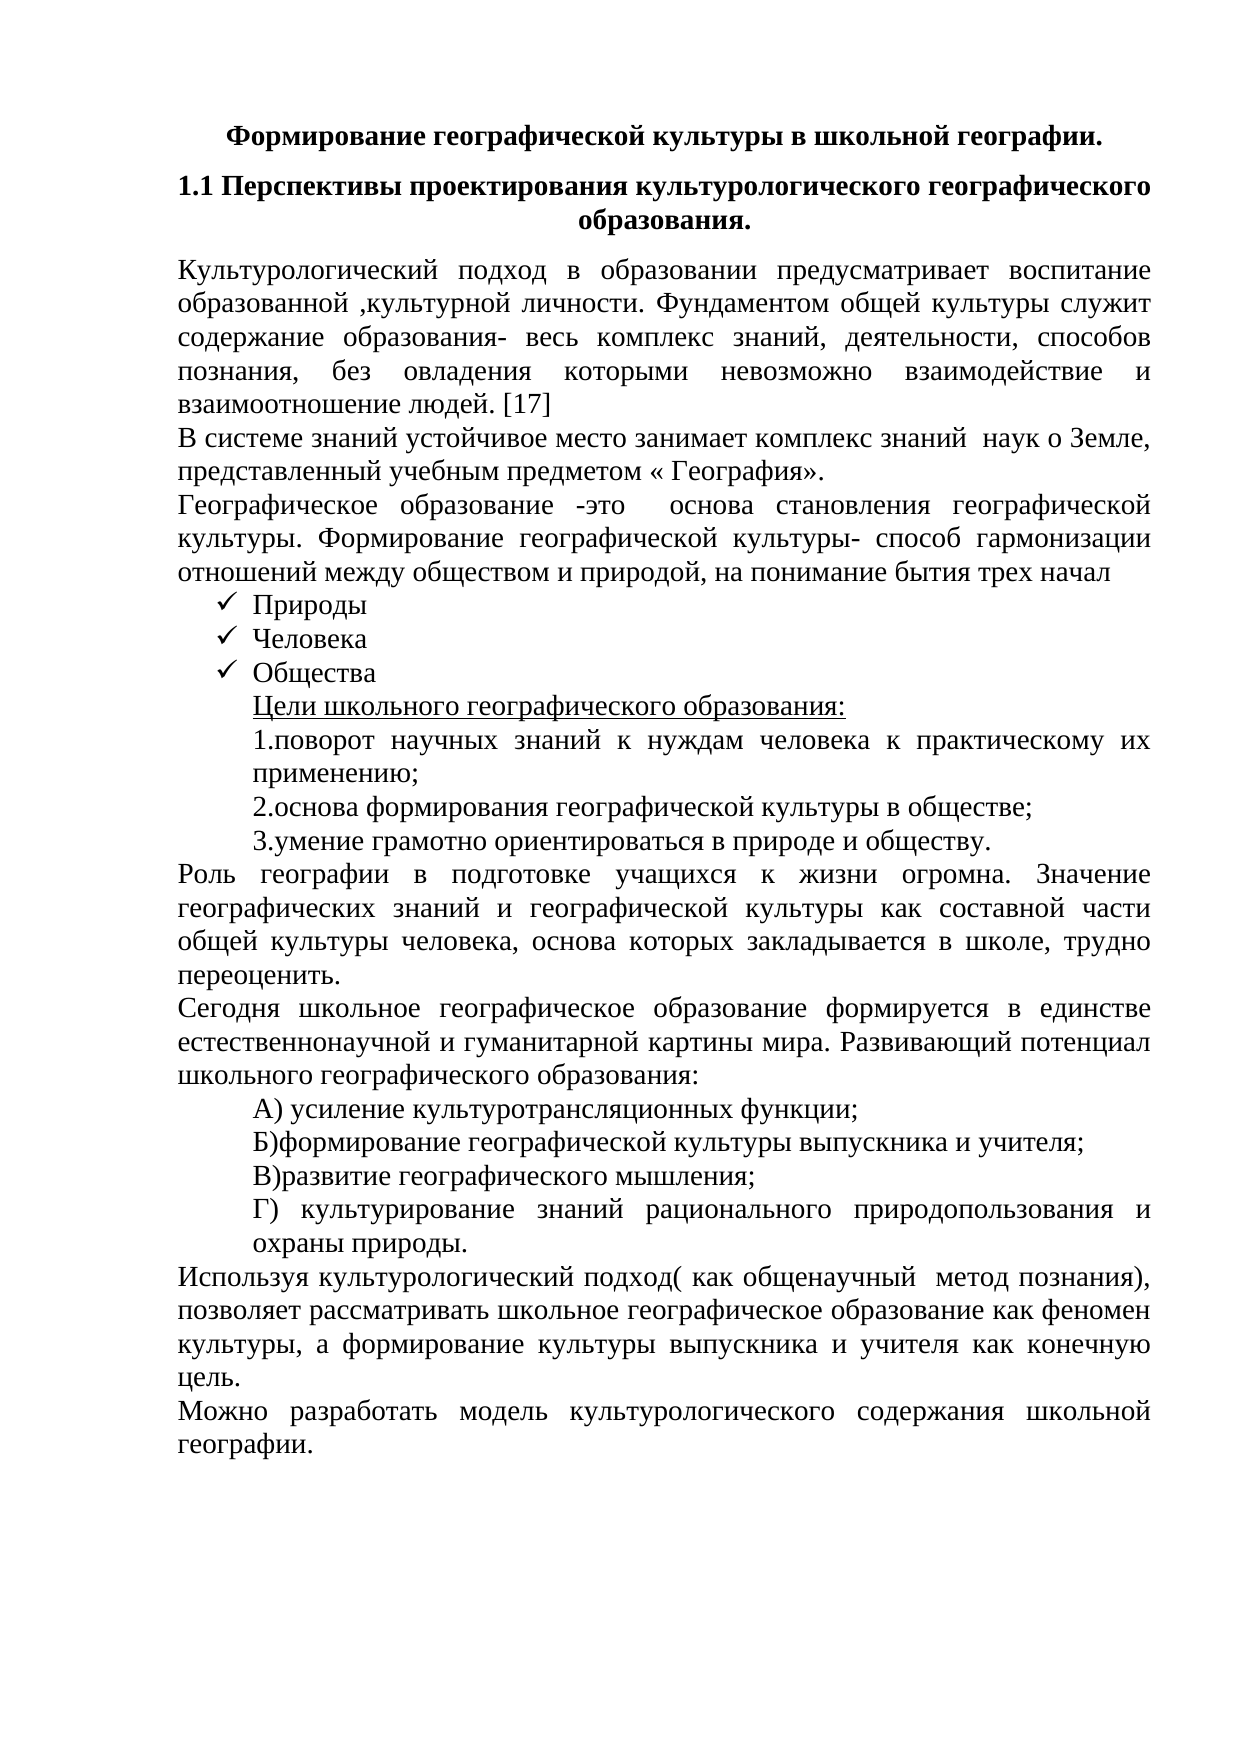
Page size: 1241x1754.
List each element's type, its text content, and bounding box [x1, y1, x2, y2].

list В)развитие географического мышления; [252, 1158, 1152, 1192]
list Человека [215, 621, 1152, 655]
text Используя культурологический подход( как общенаучный метод познания), позволяет рассматривать школьное географическое образование как феномен культуры, а формирование культуры выпускника и учителя как конечную цель. [177, 1259, 1152, 1393]
text Культурологический подход в образовании предусматривает воспитание образованной ,культурной личности. Фундаментом общей культуры служит содержание образования- весь комплекс знаний, деятельности, способов познания, без овладения которыми невозможно взаимодействие и взаимоотношение людей. [17] [177, 252, 1152, 420]
list 3.умение грамотно ориентироваться в природе и обществу. [252, 823, 1152, 856]
list А) усиление культуротрансляционных функции; [252, 1091, 1152, 1124]
text Роль географии в подготовке учащихся к жизни огромна. Значение географических знаний и географической культуры как составной части общей культуры человека, основа которых закладывается в школе, трудно переоценить. [177, 856, 1152, 990]
list Природы [215, 587, 1152, 621]
text Можно разработать модель культурологического содержания школьной географии. [177, 1393, 1152, 1460]
list Цели школьного географического образования: [252, 688, 1152, 722]
list Общества [215, 655, 1152, 688]
text Географическое образование -это основа становления географической культуры. Формирование географической культуры- способ гармонизации отношений между обществом и природой, на понимание бытия трех начал [177, 487, 1152, 587]
list Б)формирование географической культуры выпускника и учителя; [252, 1124, 1152, 1158]
text Формирование географической культуры в школьной географии. [177, 118, 1152, 152]
list 2.основа формирования географической культуры в обществе; [252, 789, 1152, 823]
list Г) культурирование знаний рационального природопользования и охраны природы. [252, 1192, 1152, 1259]
text В системе знаний устойчивое место занимает комплекс знаний наук о Земле, представленный учебным предметом « География». [177, 420, 1152, 487]
text 1.1 Перспективы проектирования культурологического географического образования. [177, 168, 1152, 235]
text Сегодня школьное географическое образование формируется в единстве естественнонаучной и гуманитарной картины мира. Развивающий потенциал школьного географического образования: [177, 990, 1152, 1091]
list 1.поворот научных знаний к нуждам человека к практическому их применению; [252, 722, 1152, 789]
